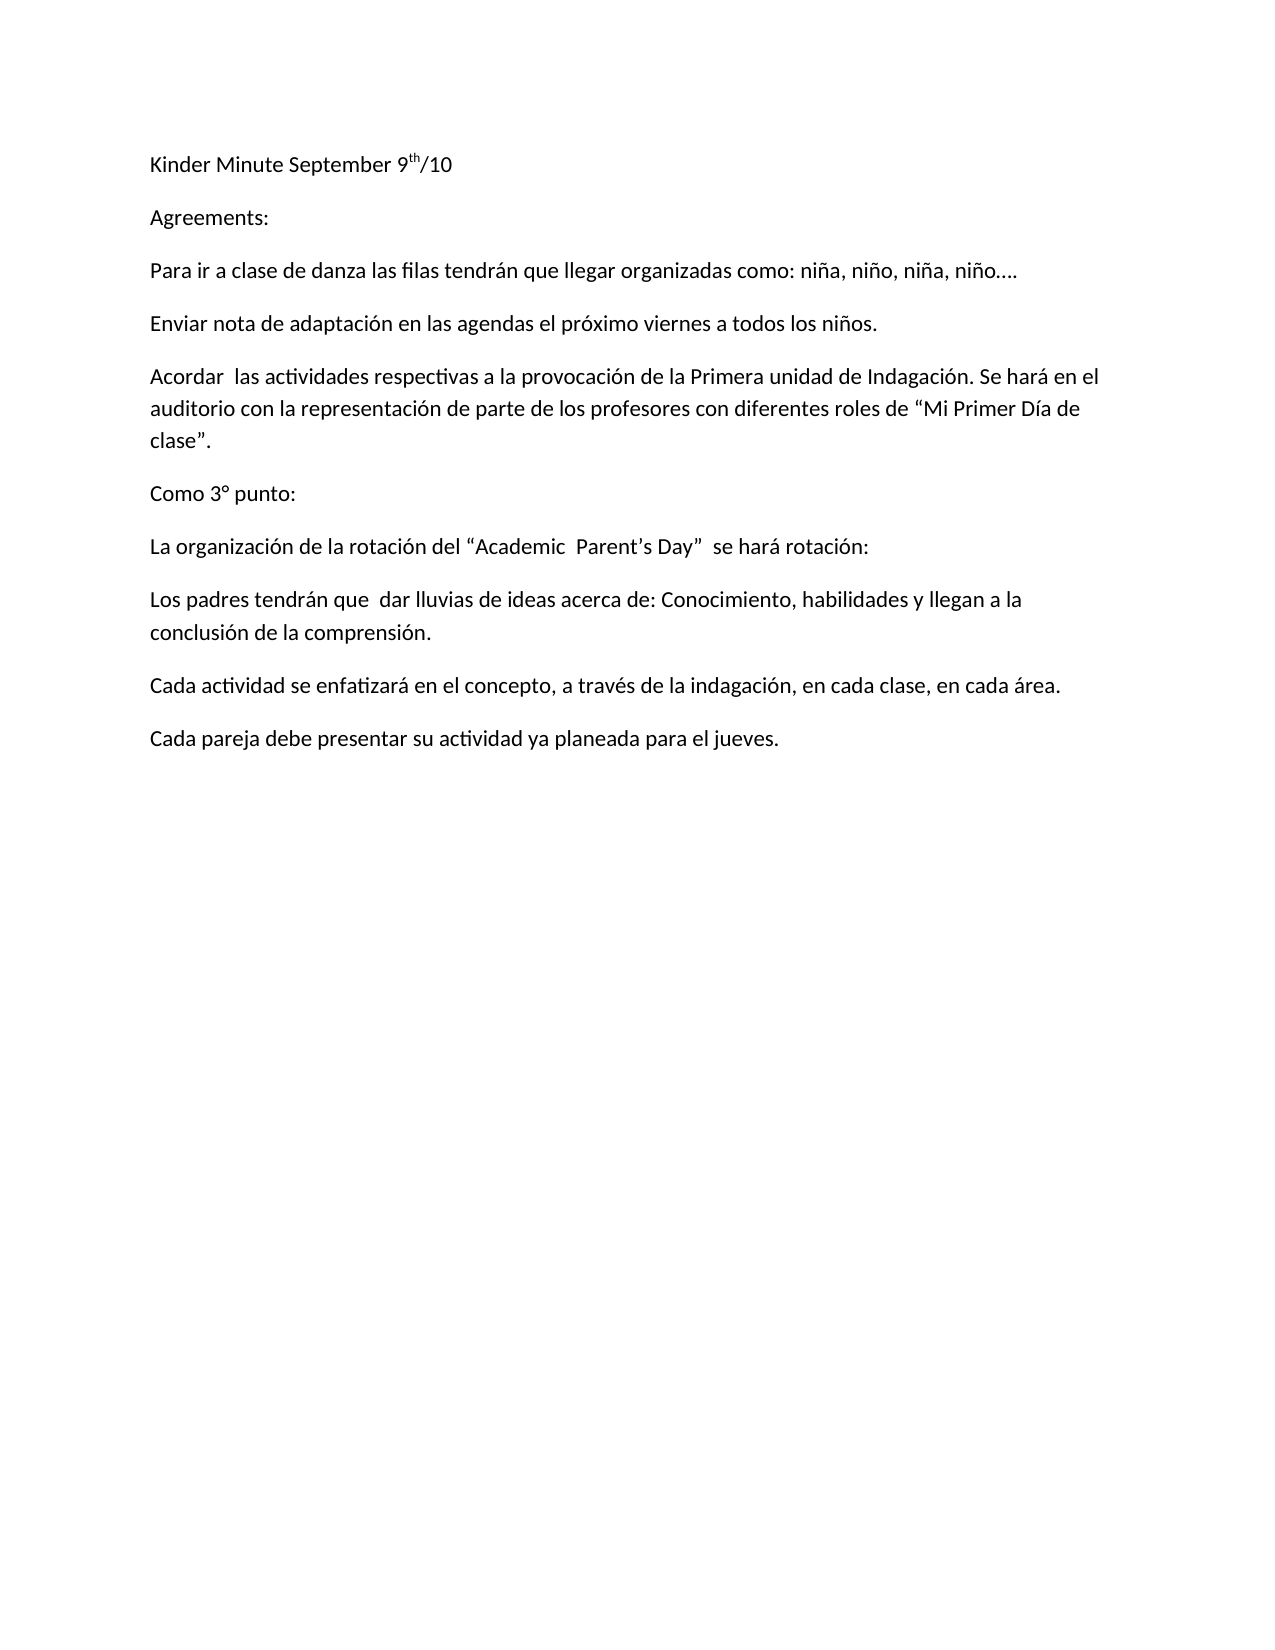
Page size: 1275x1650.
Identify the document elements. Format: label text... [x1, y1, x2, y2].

text Kinder Minute September 9th/10 [150, 150, 1125, 178]
text Los padres tendrán que dar lluvias de ideas acerca de: Conocimiento, habilidades y llegan a la conclusión de la comprensión. [150, 586, 1125, 646]
text Agreements: [150, 203, 1125, 231]
text Cada actividad se enfatizará en el concepto, a través de la indagación, en cada clase, en cada área. [150, 671, 1125, 699]
text Para ir a clase de danza las filas tendrán que llegar organizadas como: niña, niño, niña, niño…. [150, 256, 1125, 284]
text Cada pareja debe presentar su actividad ya planeada para el jueves. [150, 724, 1125, 752]
text Acordar las actividades respectivas a la provocación de la Primera unidad de Indagación. Se hará en el auditorio con la representación de parte de los profesores con diferentes roles de “Mi Primer Día de clase”. [150, 362, 1125, 454]
text Como 3° punto: [150, 479, 1125, 507]
text La organización de la rotación del “Academic Parent’s Day” se hará rotación: [150, 532, 1125, 561]
text Enviar nota de adaptación en las agendas el próximo viernes a todos los niños. [150, 309, 1125, 337]
